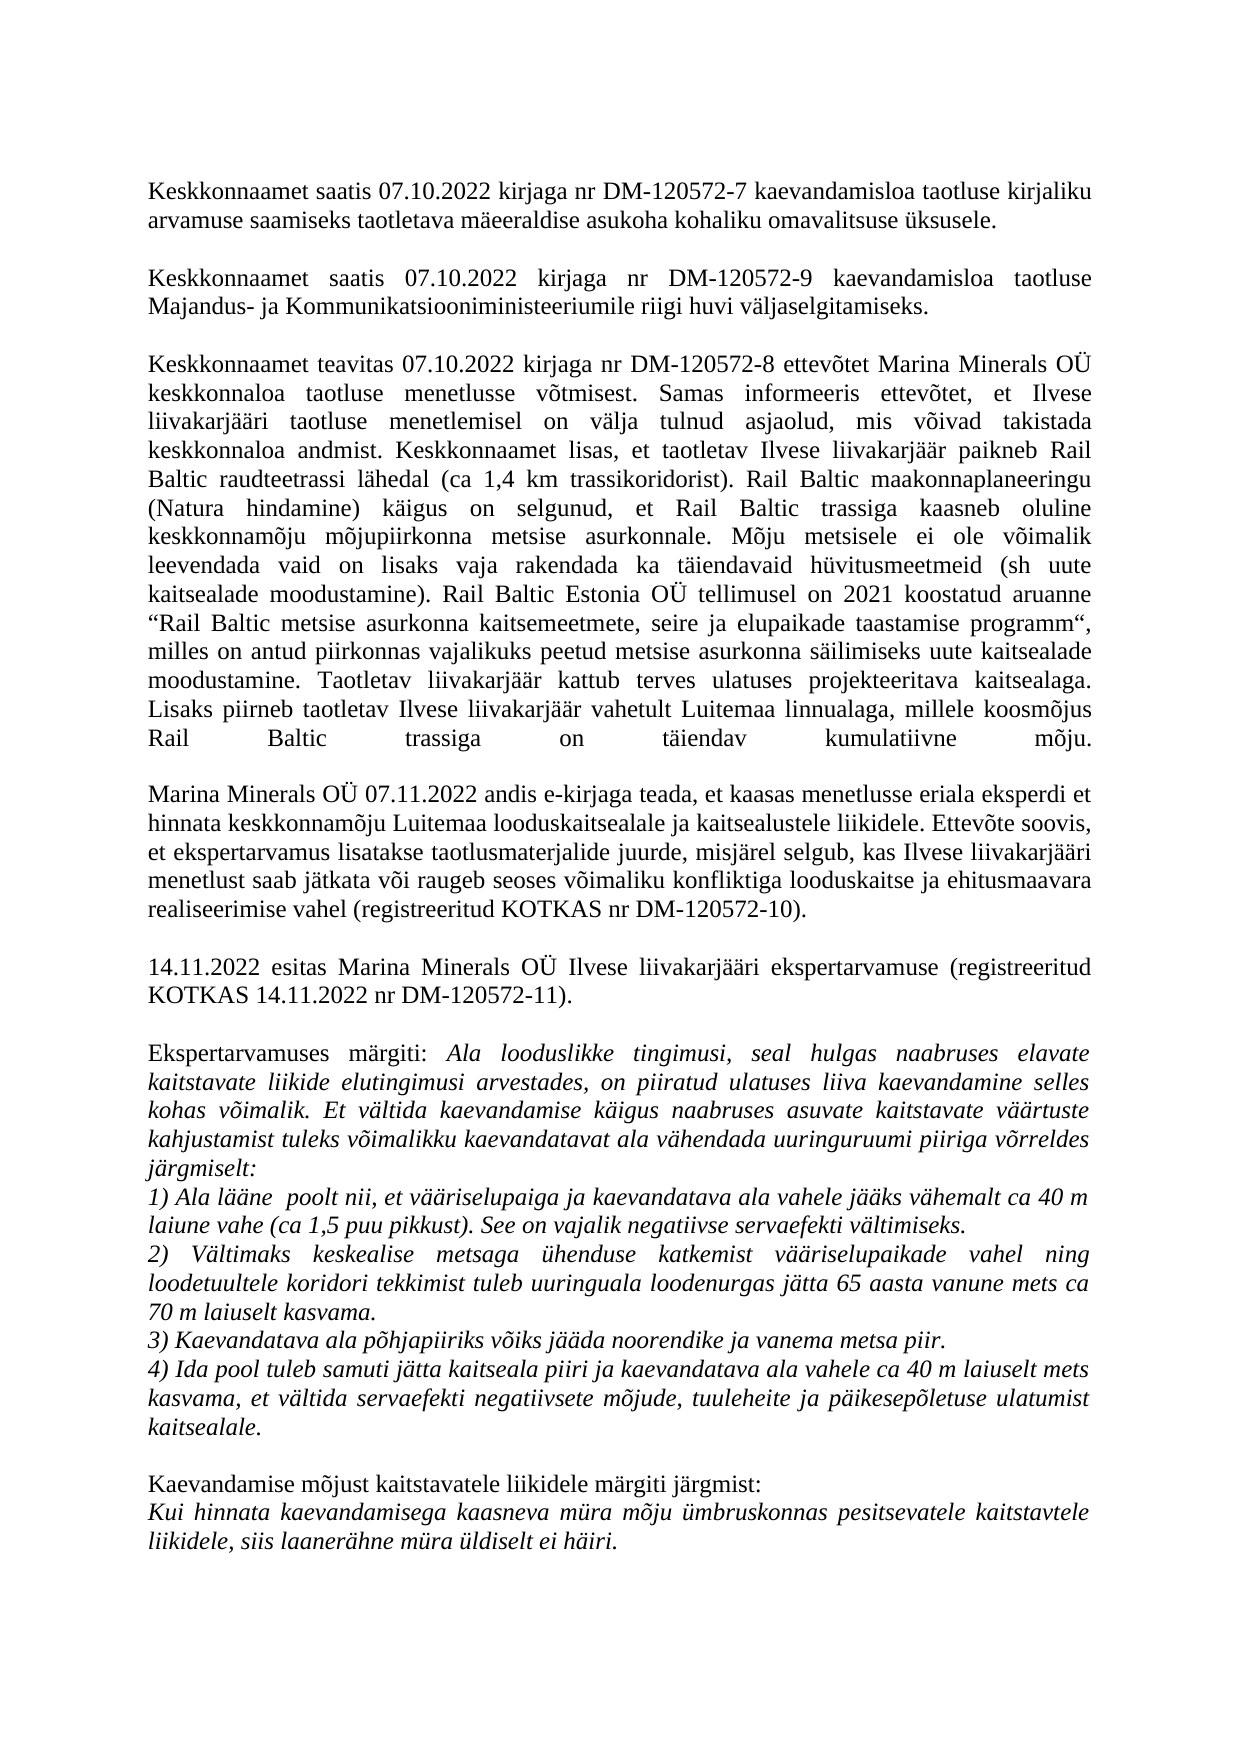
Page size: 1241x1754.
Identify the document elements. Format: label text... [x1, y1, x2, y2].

text 1) Ala lääne poolt nii, et vääriselupaiga ja kaevandatava ala vahele jääks vähemalt ca 40 m laiune vahe (ca 1,5 puu pikkust). See on vajalik negatiivse servaefekti vältimiseks. [148, 1182, 1093, 1239]
text Kui hinnata kaevandamisega kaasneva müra mõju ümbruskonnas pesitsevatele kaitstavtele liikidele, siis laanerähne müra üldiselt ei häiri. [148, 1497, 1093, 1555]
text Keskkonnaamet saatis 07.10.2022 kirjaga nr DM-120572-7 kaevandamisloa taotluse kirjaliku arvamuse saamiseks taotletava mäeeraldise asukoha kohaliku omavalitsuse üksusele. [148, 176, 1093, 234]
text Ekspertarvamuses märgiti: Ala looduslikke tingimusi, seal hulgas naabruses elavate kaitstavate liikide elutingimusi arvestades, on piiratud ulatuses liiva kaevandamine selles kohas võimalik. Et vältida kaevandamise käigus naabruses asuvate kaitstavate väärtuste kahjustamist tuleks võimalikku kaevandatavat ala vähendada uuringuruumi piiriga võrreldes järgmiselt: [148, 1038, 1093, 1182]
text 2) Vältimaks keskealise metsaga ühenduse katkemist vääriselupaikade vahel ning loodetuultele koridori tekkimist tuleb uuringuala loodenurgas jätta 65 aasta vanune mets ca 70 m laiuselt kasvama. [148, 1239, 1093, 1326]
text 14.11.2022 esitas Marina Minerals OÜ Ilvese liivakarjääri ekspertarvamuse (registreeritud KOTKAS 14.11.2022 nr DM-120572-11). [148, 952, 1093, 1009]
text Keskkonnaamet saatis 07.10.2022 kirjaga nr DM-120572-9 kaevandamisloa taotluse Majandus- ja Kommunikatsiooniministeeriumile riigi huvi väljaselgitamiseks. [148, 263, 1093, 320]
text 4) Ida pool tuleb samuti jätta kaitseala piiri ja kaevandatava ala vahele ca 40 m laiuselt mets kasvama, et vältida servaefekti negatiivsete mõjude, tuuleheite ja päikesepõletuse ulatumist kaitsealale. [148, 1354, 1093, 1441]
text 3) Kaevandatava ala põhjapiiriks võiks jääda noorendike ja vanema metsa piir. [148, 1326, 1093, 1354]
text Marina Minerals OÜ 07.11.2022 andis e-kirjaga teada, et kaasas menetlusse eriala eksperdi et hinnata keskkonnamõju Luitemaa looduskaitsealale ja kaitsealustele liikidele. Ettevõte soovis, et ekspertarvamus lisatakse taotlusmaterjalide juurde, misjärel selgub, kas Ilvese liivakarjääri menetlust saab jätkata või raugeb seoses võimaliku konfliktiga looduskaitse ja ehitusmaavara realiseerimise vahel (registreeritud KOTKAS nr DM-120572-10). [148, 779, 1093, 923]
text Keskkonnaamet teavitas 07.10.2022 kirjaga nr DM-120572-8 ettevõtet Marina Minerals OÜ keskkonnaloa taotluse menetlusse võtmisest. Samas informeeris ettevõtet, et Ilvese liivakarjääri taotluse menetlemisel on välja tulnud asjaolud, mis võivad takistada keskkonnaloa andmist. Keskkonnaamet lisas, et taotletav Ilvese liivakarjäär paikneb Rail Baltic raudteetrassi lähedal (ca 1,4 km trassikoridorist). Rail Baltic maakonnaplaneeringu (Natura hindamine) käigus on selgunud, et Rail Baltic trassiga kaasneb oluline keskkonnamõju mõjupiirkonna metsise asurkonnale. Mõju metsisele ei ole võimalik leevendada vaid on lisaks vaja rakendada ka täiendavaid hüvitusmeetmeid (sh uute kaitsealade moodustamine). Rail Baltic Estonia OÜ tellimusel on 2021 koostatud aruanne “Rail Baltic metsise asurkonna kaitsemeetmete, seire ja elupaikade taastamise programm“, milles on antud piirkonnas vajalikuks peetud metsise asurkonna säilimiseks uute kaitsealade moodustamine. Taotletav liivakarjäär kattub terves ulatuses projekteeritava kaitsealaga. Lisaks piirneb taotletav Ilvese liivakarjäär vahetult Luitemaa linnualaga, millele koosmõjus Rail Baltic trassiga on täiendav kumulatiivne mõju. [148, 349, 1093, 779]
text Kaevandamise mõjust kaitstavatele liikidele märgiti järgmist: [148, 1469, 1093, 1497]
